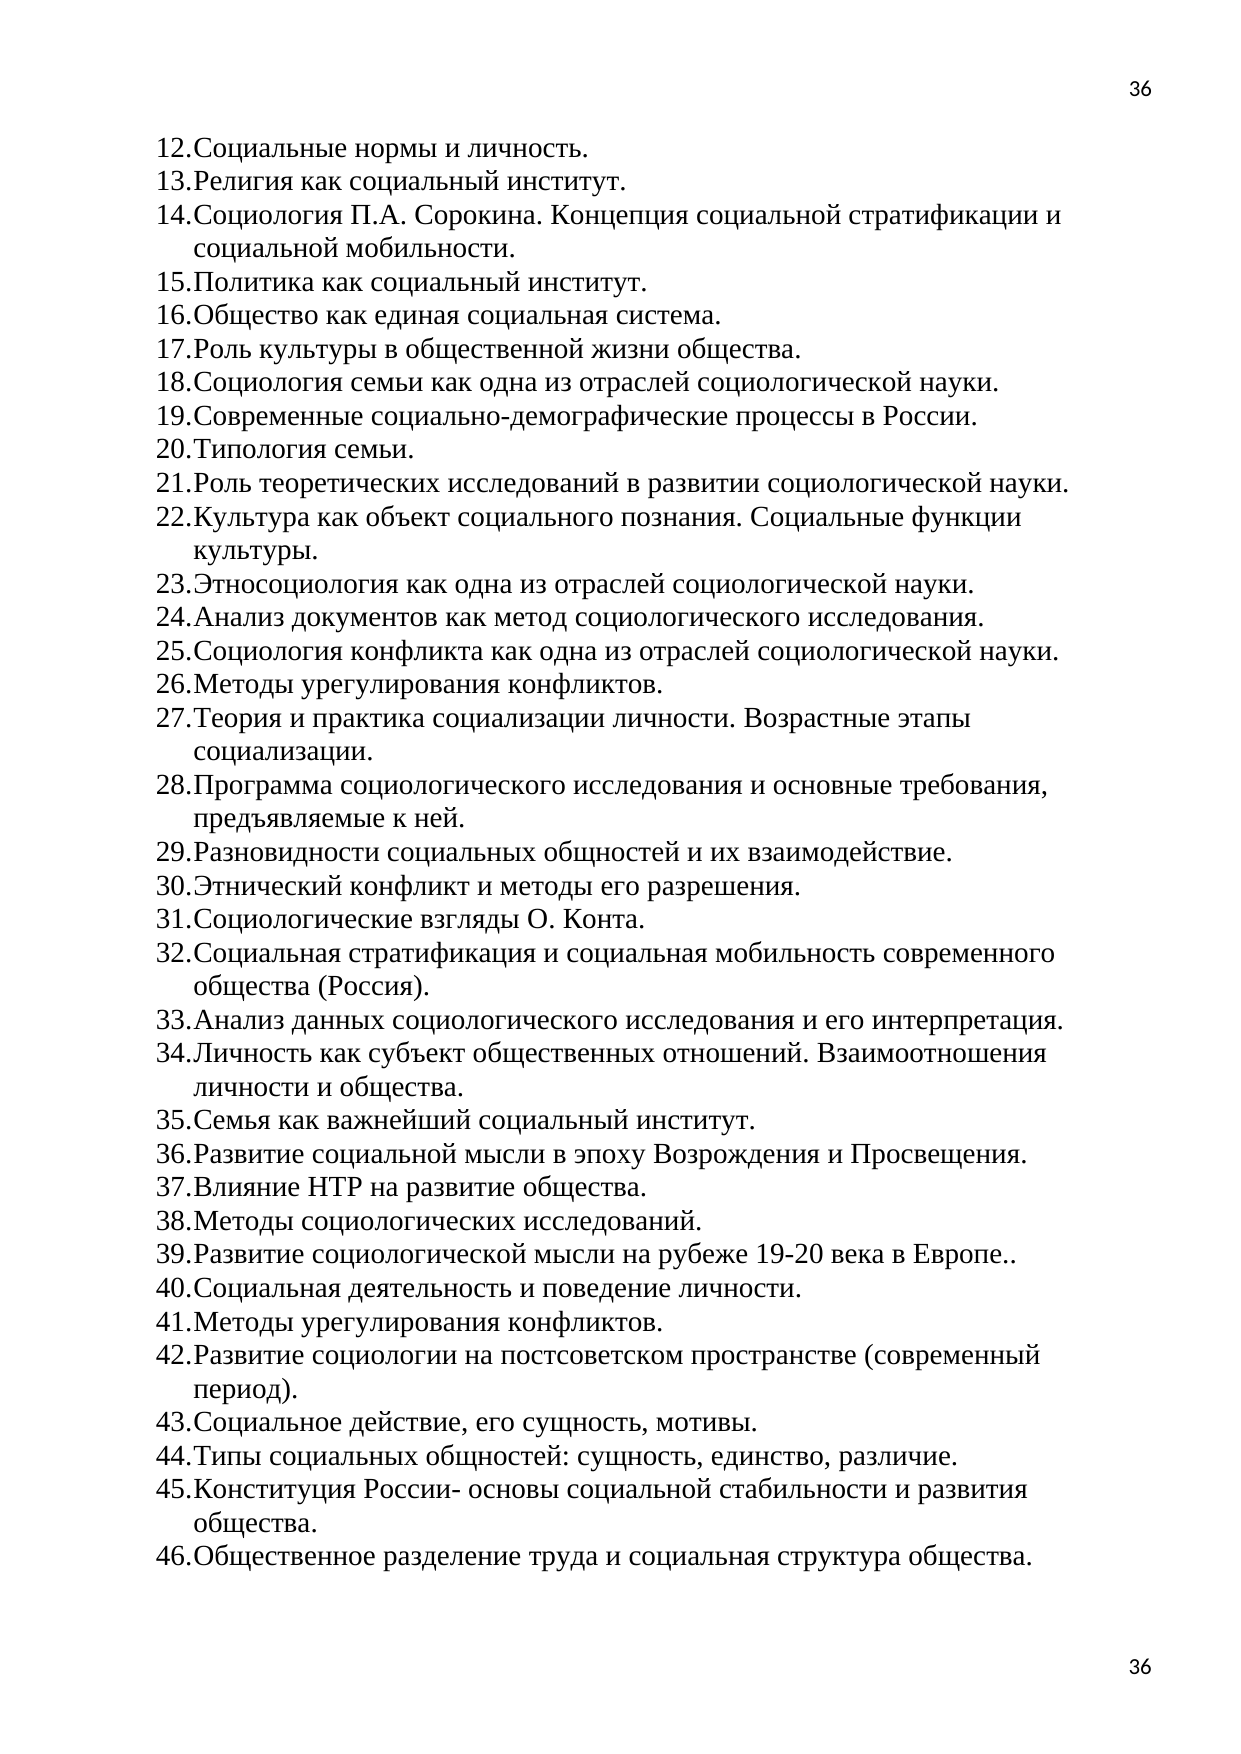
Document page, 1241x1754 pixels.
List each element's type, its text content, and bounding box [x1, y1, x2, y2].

list Социальная деятельность и поведение личности. [156, 1270, 1152, 1304]
list Культура как объект социального познания. Социальные функции культуры. [156, 499, 1152, 566]
list Типы социальных общностей: сущность, единство, различие. [156, 1438, 1152, 1471]
list Развитие социологической мысли на рубеже 19-20 века в Европе.. [156, 1237, 1152, 1270]
list Социальные нормы и личность. [156, 130, 1152, 163]
list Влияние НТР на развитие общества. [156, 1169, 1152, 1203]
list Развитие социологии на постсоветском пространстве (современный период). [156, 1337, 1152, 1404]
list Роль теоретических исследований в развитии социологической науки. [156, 465, 1152, 499]
list Личность как субъект общественных отношений. Взаимоотношения личности и общества. [156, 1035, 1152, 1102]
list Социальная стратификация и социальная мобильность современного общества (Россия). [156, 935, 1152, 1002]
list Теория и практика социализации личности. Возрастные этапы социализации. [156, 700, 1152, 767]
list Религия как социальный институт. [156, 163, 1152, 197]
list Этнический конфликт и методы его разрешения. [156, 868, 1152, 901]
list Методы урегулирования конфликтов. [156, 1304, 1152, 1337]
list Анализ данных социологического исследования и его интерпретация. [156, 1002, 1152, 1035]
list Общественное разделение труда и социальная структура общества. [156, 1538, 1152, 1572]
list Социология семьи как одна из отраслей социологической науки. [156, 364, 1152, 398]
list Анализ документов как метод социологического исследования. [156, 599, 1152, 633]
list Социологические взгляды О. Конта. [156, 901, 1152, 935]
list Политика как социальный институт. [156, 264, 1152, 297]
list Типология семьи. [156, 432, 1152, 465]
list Семья как важнейший социальный институт. [156, 1102, 1152, 1136]
list Социология П.А. Сорокина. Концепция социальной стратификации и социальной мобильности. [156, 197, 1152, 264]
list Роль культуры в общественной жизни общества. [156, 331, 1152, 364]
list Общество как единая социальная система. [156, 297, 1152, 331]
list Программа социологического исследования и основные требования, предъявляемые к ней. [156, 767, 1152, 834]
list Социология конфликта как одна из отраслей социологической науки. [156, 633, 1152, 666]
list Методы социологических исследований. [156, 1203, 1152, 1237]
list Разновидности социальных общностей и их взаимодействие. [156, 834, 1152, 868]
list Развитие социальной мысли в эпоху Возрождения и Просвещения. [156, 1136, 1152, 1169]
list Конституция России- основы социальной стабильности и развития общества. [156, 1471, 1152, 1538]
list Методы урегулирования конфликтов. [156, 666, 1152, 700]
list Современные социально-демографические процессы в России. [156, 398, 1152, 432]
list Социальное действие, его сущность, мотивы. [156, 1404, 1152, 1438]
list Этносоциология как одна из отраслей социологической науки. [156, 566, 1152, 599]
